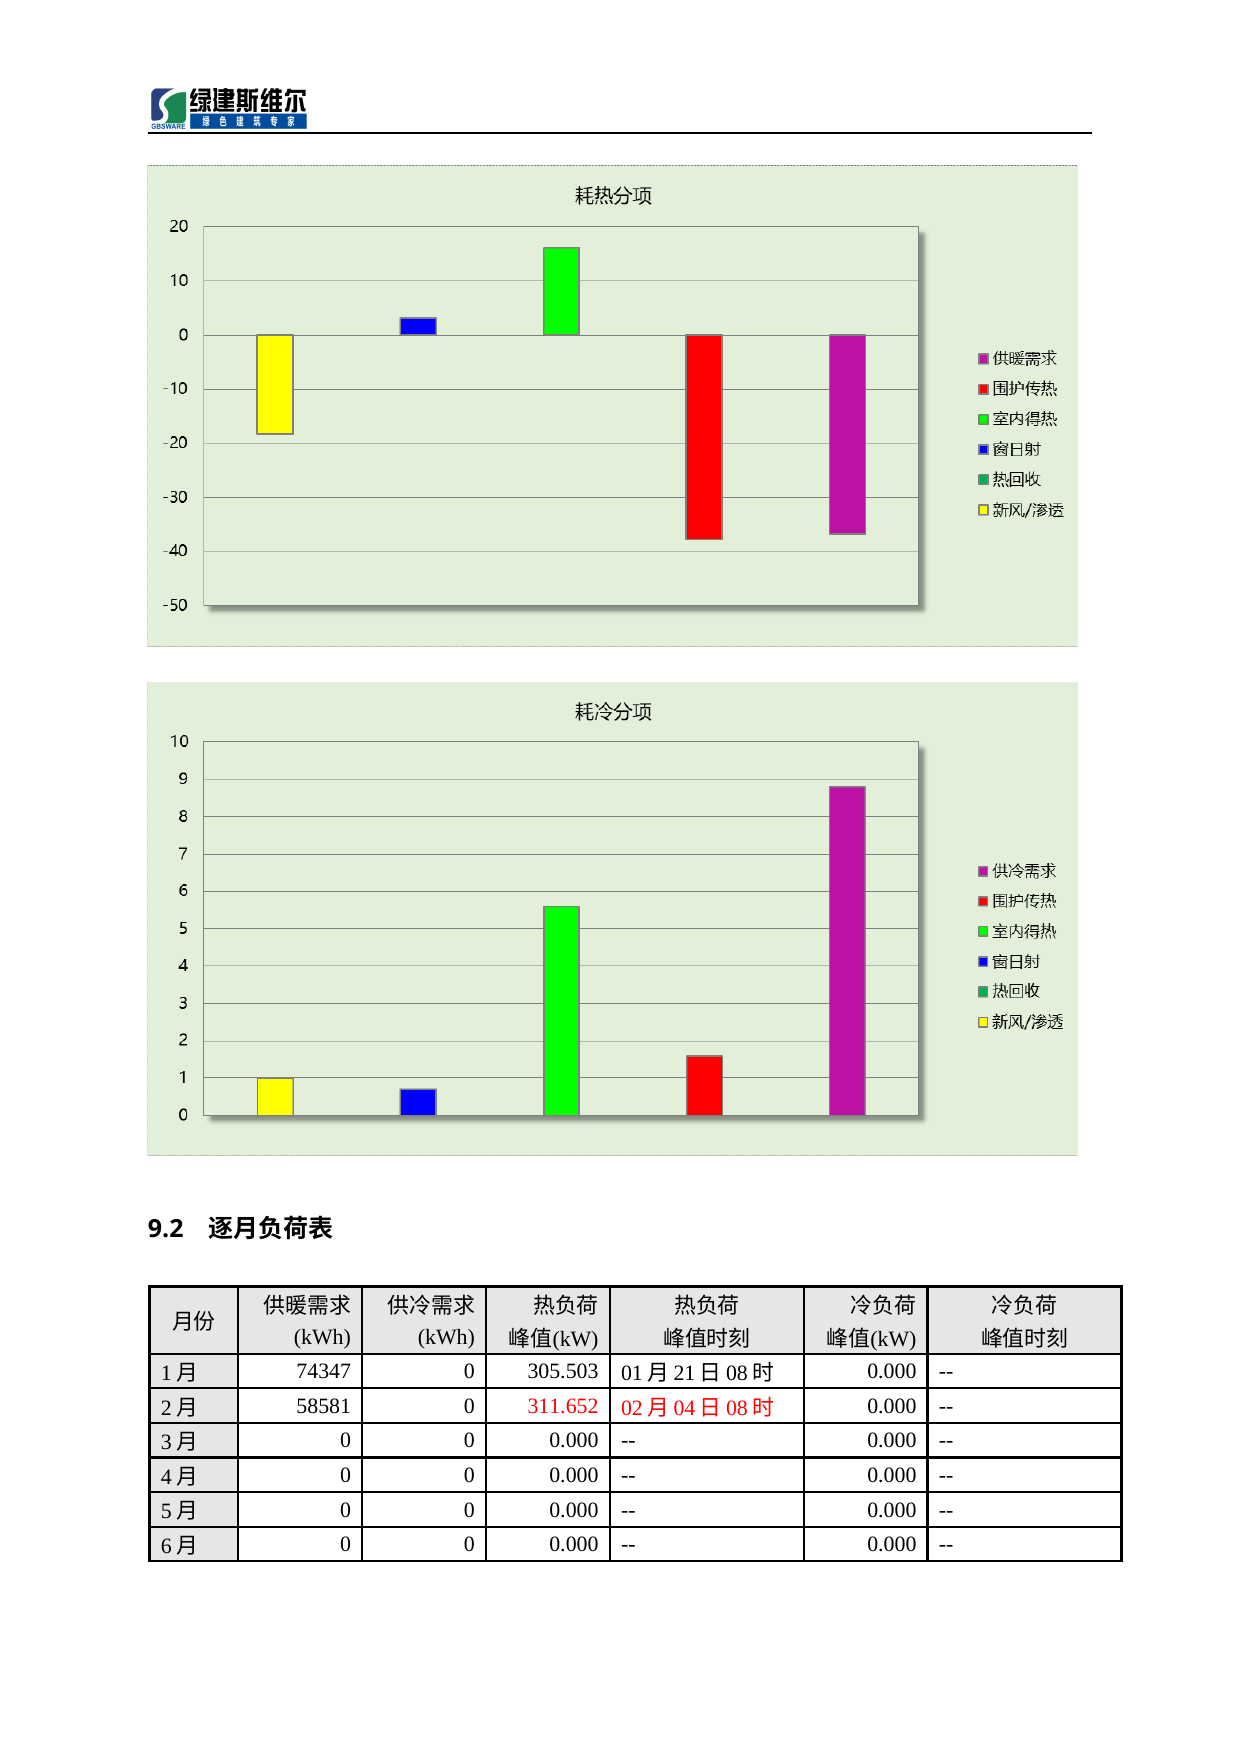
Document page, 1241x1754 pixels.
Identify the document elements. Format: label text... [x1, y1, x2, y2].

table_cell 0.000 [805, 1493, 926, 1526]
table_cell 0.000 [487, 1459, 609, 1491]
table_cell 0.000 [805, 1459, 926, 1491]
picture [147, 682, 1078, 1156]
picture [147, 165, 1078, 647]
table_cell 0 [239, 1459, 361, 1491]
table_cell 5月 [151, 1493, 237, 1526]
table_header 月份 [151, 1288, 237, 1353]
table_header 供冷需求 (kWh) [363, 1288, 485, 1353]
table_cell 3月 [151, 1424, 237, 1456]
table_cell 0 [363, 1459, 485, 1491]
table_cell 4月 [151, 1459, 237, 1491]
table_cell 0 [363, 1355, 485, 1387]
table_cell 58581 [239, 1389, 361, 1422]
table_cell 02月04日08时 [611, 1389, 803, 1422]
table_cell -- [611, 1493, 803, 1526]
table_cell 0.000 [805, 1389, 926, 1422]
table_cell -- [929, 1493, 1120, 1526]
picture [147, 88, 308, 130]
table_cell -- [929, 1459, 1120, 1491]
table_cell 0 [239, 1424, 361, 1456]
table_cell -- [929, 1528, 1120, 1560]
table_cell 311.652 [487, 1389, 609, 1422]
table_cell 0.000 [487, 1493, 609, 1526]
table_cell -- [929, 1389, 1120, 1422]
table_cell 0.000 [487, 1424, 609, 1456]
table_header 冷负荷 峰值(kW) [805, 1288, 926, 1353]
table_cell 0 [363, 1389, 485, 1422]
table_header 供暖需求 (kWh) [239, 1288, 361, 1353]
table_cell 0.000 [805, 1355, 926, 1387]
table_cell -- [611, 1424, 803, 1456]
table_cell 2月 [151, 1389, 237, 1422]
table_header 冷负荷 峰值时刻 [929, 1288, 1120, 1353]
table_cell 0 [239, 1493, 361, 1526]
table_cell 0 [363, 1493, 485, 1526]
table_cell 0 [363, 1424, 485, 1456]
table_header 热负荷 峰值(kW) [487, 1288, 609, 1353]
table_cell 0.000 [487, 1528, 609, 1560]
table_cell 0 [363, 1528, 485, 1560]
table_cell 305.503 [487, 1355, 609, 1387]
table_cell -- [929, 1355, 1120, 1387]
table_cell 1月 [151, 1355, 237, 1387]
table_cell 0.000 [805, 1424, 926, 1456]
table_cell -- [611, 1528, 803, 1560]
table_cell -- [611, 1459, 803, 1491]
table_cell 74347 [239, 1355, 361, 1387]
table_header 热负荷 峰值时刻 [611, 1288, 803, 1353]
table_cell 6月 [151, 1528, 237, 1560]
subtitle 逐月负荷表 [148, 1194, 1092, 1259]
table_cell -- [929, 1424, 1120, 1456]
table_cell 0.000 [805, 1528, 926, 1560]
table_cell 01月21日08时 [611, 1355, 803, 1387]
table_cell 0 [239, 1528, 361, 1560]
